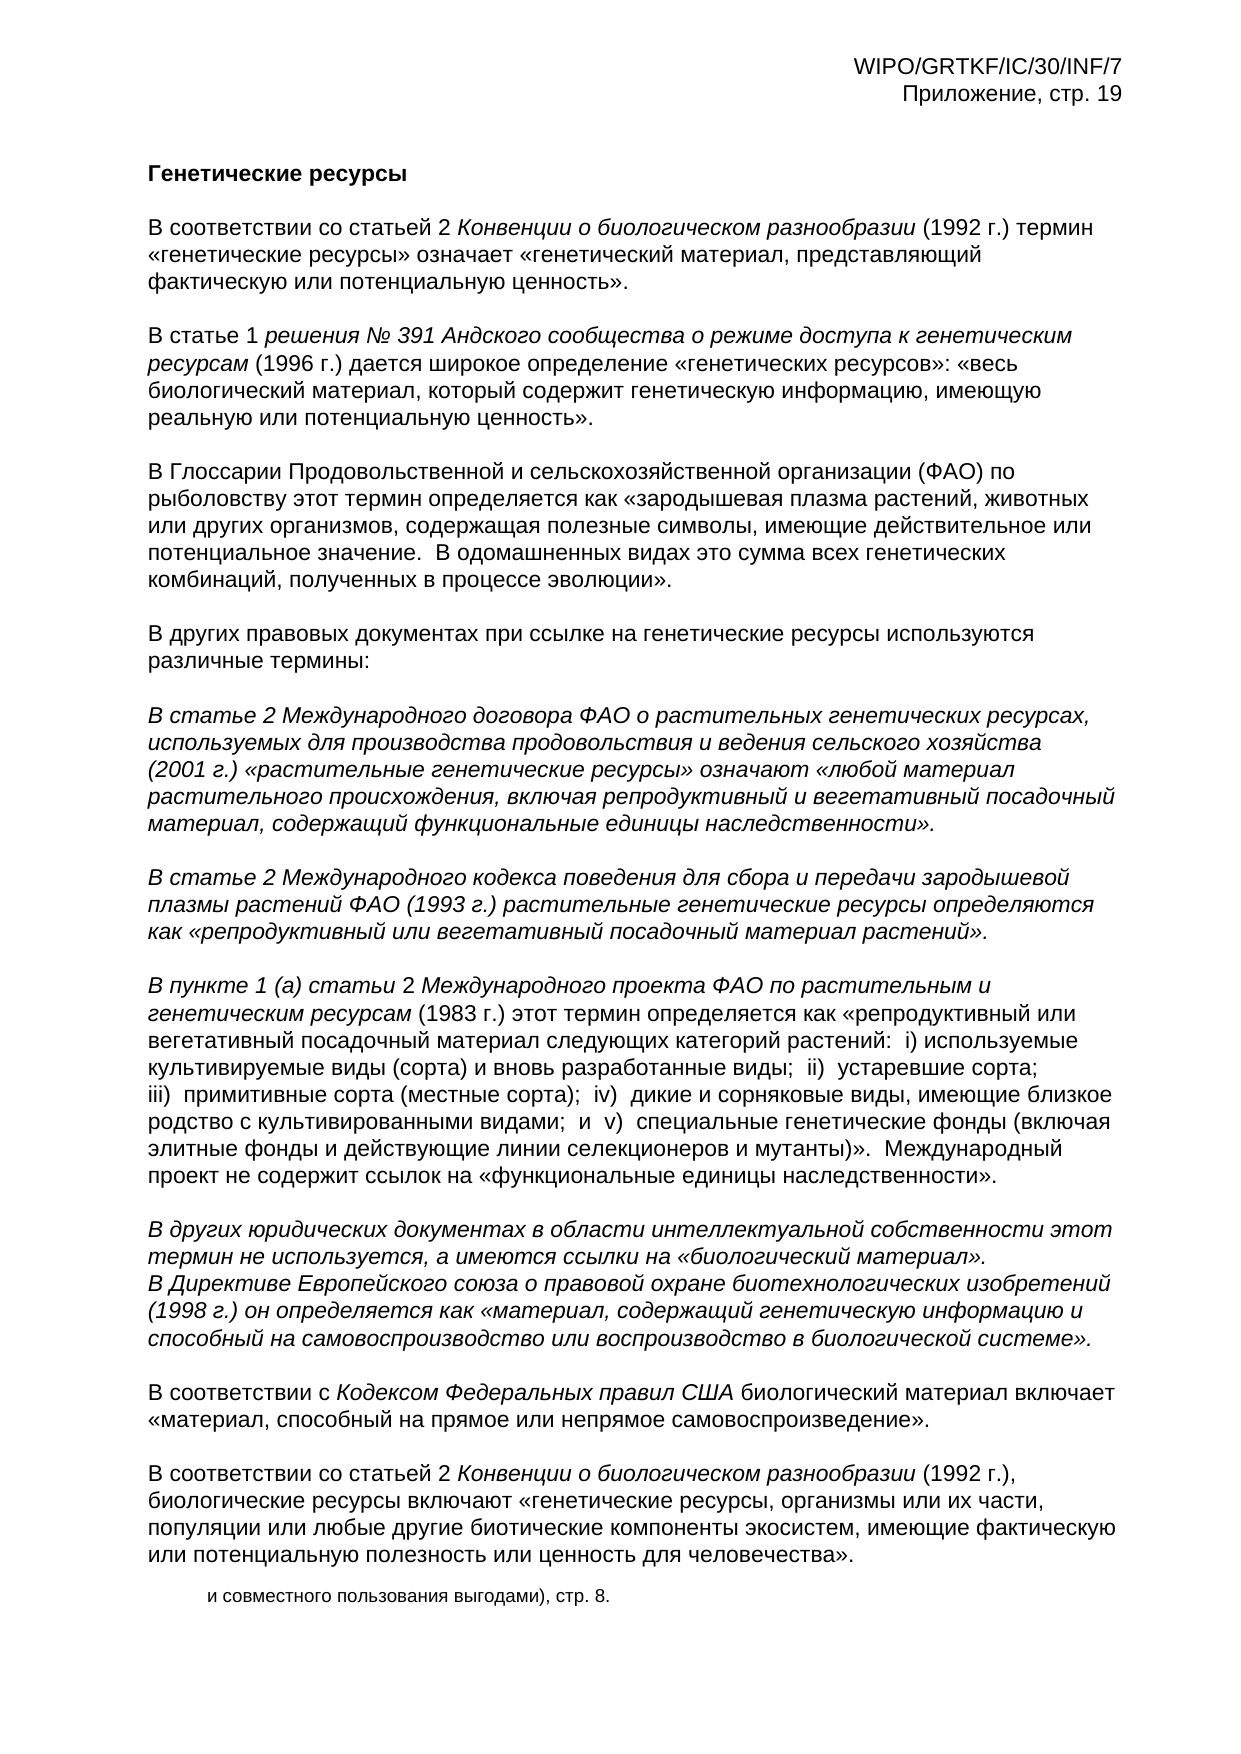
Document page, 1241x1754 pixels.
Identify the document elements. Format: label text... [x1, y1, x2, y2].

text В соответствии с Кодексом Федеральных правил США биологический материал включает «материал, способный на прямое или непрямое самовоспроизведение». [148, 1378, 1122, 1432]
text В пункте 1 (а) статьи 2 Международного проекта ФАО по растительным и генетическим ресурсам (1983 г.) этот термин определяется как «репродуктивный или вегетативный посадочный материал следующих категорий растений: i) используемые культивируемые виды (сорта) и вновь разработанные виды; ii) устаревшие сорта; iii) примитивные сорта (местные сорта); iv) дикие и сорняковые виды, имеющие близкое родство с культивированными видами; и v) специальные генетические фонды (включая элитные фонды и действующие линии селекционеров и мутанты)». Международный проект не содержит ссылок на «функциональные единицы наследственности». [148, 972, 1122, 1188]
text В других юридических документах в области интеллектуальной собственности этот термин не используется, а имеются ссылки на «биологический материал». В Директиве Европейского союза о правовой охране биотехнологических изобретений (1998 г.) он определяется как «материал, содержащий генетическую информацию и способный на самовоспроизводство или воспроизводство в биологической системе». [148, 1216, 1122, 1351]
text В статье 1 решения № 391 Андского сообщества о режиме доступа к генетическим ресурсам (1996 г.) дается широкое определение «генетических ресурсов»: «весь биологический материал, который содержит генетическую информацию, имеющую реальную или потенциальную ценность». [148, 322, 1122, 430]
text В Глоссарии Продовольственной и сельскохозяйственной организации (ФАО) по рыболовству этот термин определяется как «зародышевая плазма растений, животных или других организмов, содержащая полезные символы, имеющие действительное или потенциальное значение. В одомашненных видах это сумма всех генетических комбинаций, полученных в процессе эволюции». [148, 457, 1122, 593]
text В статье 2 Международного договора ФАО о растительных генетических ресурсах, используемых для производства продовольствия и ведения сельского хозяйства (2001 г.) «растительные генетические ресурсы» означают «любой материал растительного происхождения, включая репродуктивный и вегетативный посадочный материал, содержащий функциональные единицы наследственности». [148, 701, 1122, 836]
text В соответствии со статьей 2 Конвенции о биологическом разнообразии (1992 г.), биологические ресурсы включают «генетические ресурсы, организмы или их части, популяции или любые другие биотические компоненты экосистем, имеющие фактическую или потенциальную полезность или ценность для человечества». [148, 1459, 1122, 1568]
text В соответствии со статьей 2 Конвенции о биологическом разнообразии (1992 г.) термин «генетические ресурсы» означает «генетический материал, представляющий фактическую или потенциальную ценность». [148, 213, 1122, 295]
text Генетические ресурсы [148, 159, 1122, 186]
text В статье 2 Международного кодекса поведения для сбора и передачи зародышевой плазмы растений ФАО (1993 г.) растительные генетические ресурсы определяются как «репродуктивный или вегетативный посадочный материал растений». [148, 863, 1122, 945]
text В других правовых документах при ссылке на генетические ресурсы используются различные термины: [148, 620, 1122, 674]
